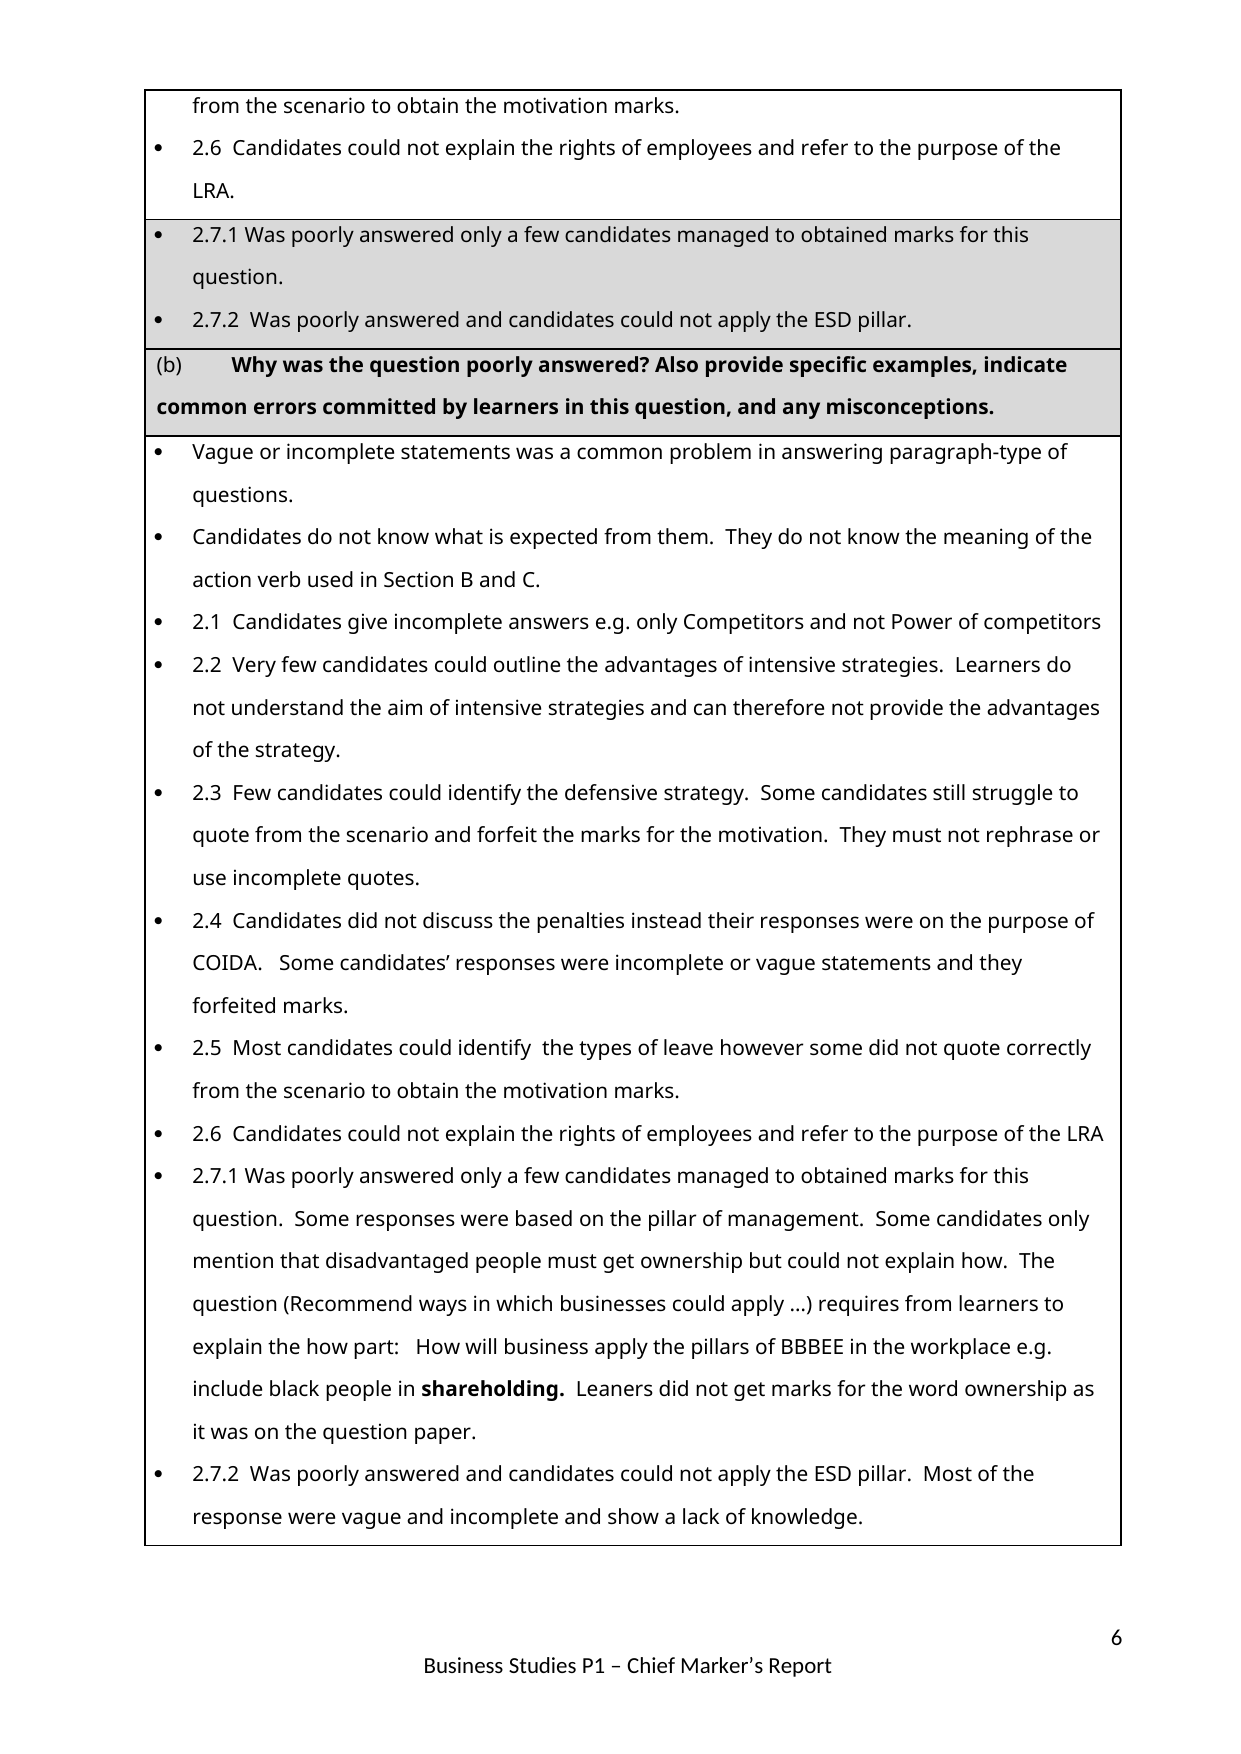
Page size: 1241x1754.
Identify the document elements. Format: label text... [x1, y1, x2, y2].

table_cell Vague or incomplete statements was a common problem in answering paragraph-type of questions. Candidates do not know what is expected from them. They do not know the meaning of the action verb used in Section B and C. 2.1 Candidates give incomplete answers e.g. only Competitors and not Power of competitors 2.2 Very few candidates could outline the advantages of intensive strategies. Learners do not understand the aim of intensive strategies and can therefore not provide the advantages of the strategy. 2.3 Few candidates could identify the defensive strategy. Some candidates still struggle to quote from the scenario and forfeit the marks for the motivation. They must not rephrase or use incomplete quotes. 2.4 Candidates did not discuss the penalties instead their responses were on the purpose of COIDA. Some candidates’ responses were incomplete or vague statements and they forfeited marks. 2.5 Most candidates could identify the types of leave however some did not quote correctly from the scenario to obtain the motivation marks. 2.6 Candidates could not explain the rights of employees and refer to the purpose of the LRA 2.7.1 Was poorly answered only a few candidates managed to obtained marks for this question. Some responses were based on the pillar of management. Some candidates only mention that disadvantaged people must get ownership but could not explain how. The question (Recommend ways in which businesses could apply …) requires from learners to explain the how part: How will business apply the pillars of BBBEE in the workplace e.g. include black people in shareholding. Leaners did not get marks for the word ownership as it was on the question paper. 2.7.2 Was poorly answered and candidates could not apply the ESD pillar. Most of the response were vague and incomplete and show a lack of knowledge. [146, 437, 1120, 1545]
table_cell 2.7.1 Was poorly answered only a few candidates managed to obtained marks for this question. 2.7.2 Was poorly answered and candidates could not apply the ESD pillar. [146, 220, 1120, 348]
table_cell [146, 91, 1120, 219]
table_cell (b) Why was the question poorly answered? Also provide specific examples, indicate common errors committed by learners in this question, and any misconceptions. [146, 350, 1120, 435]
